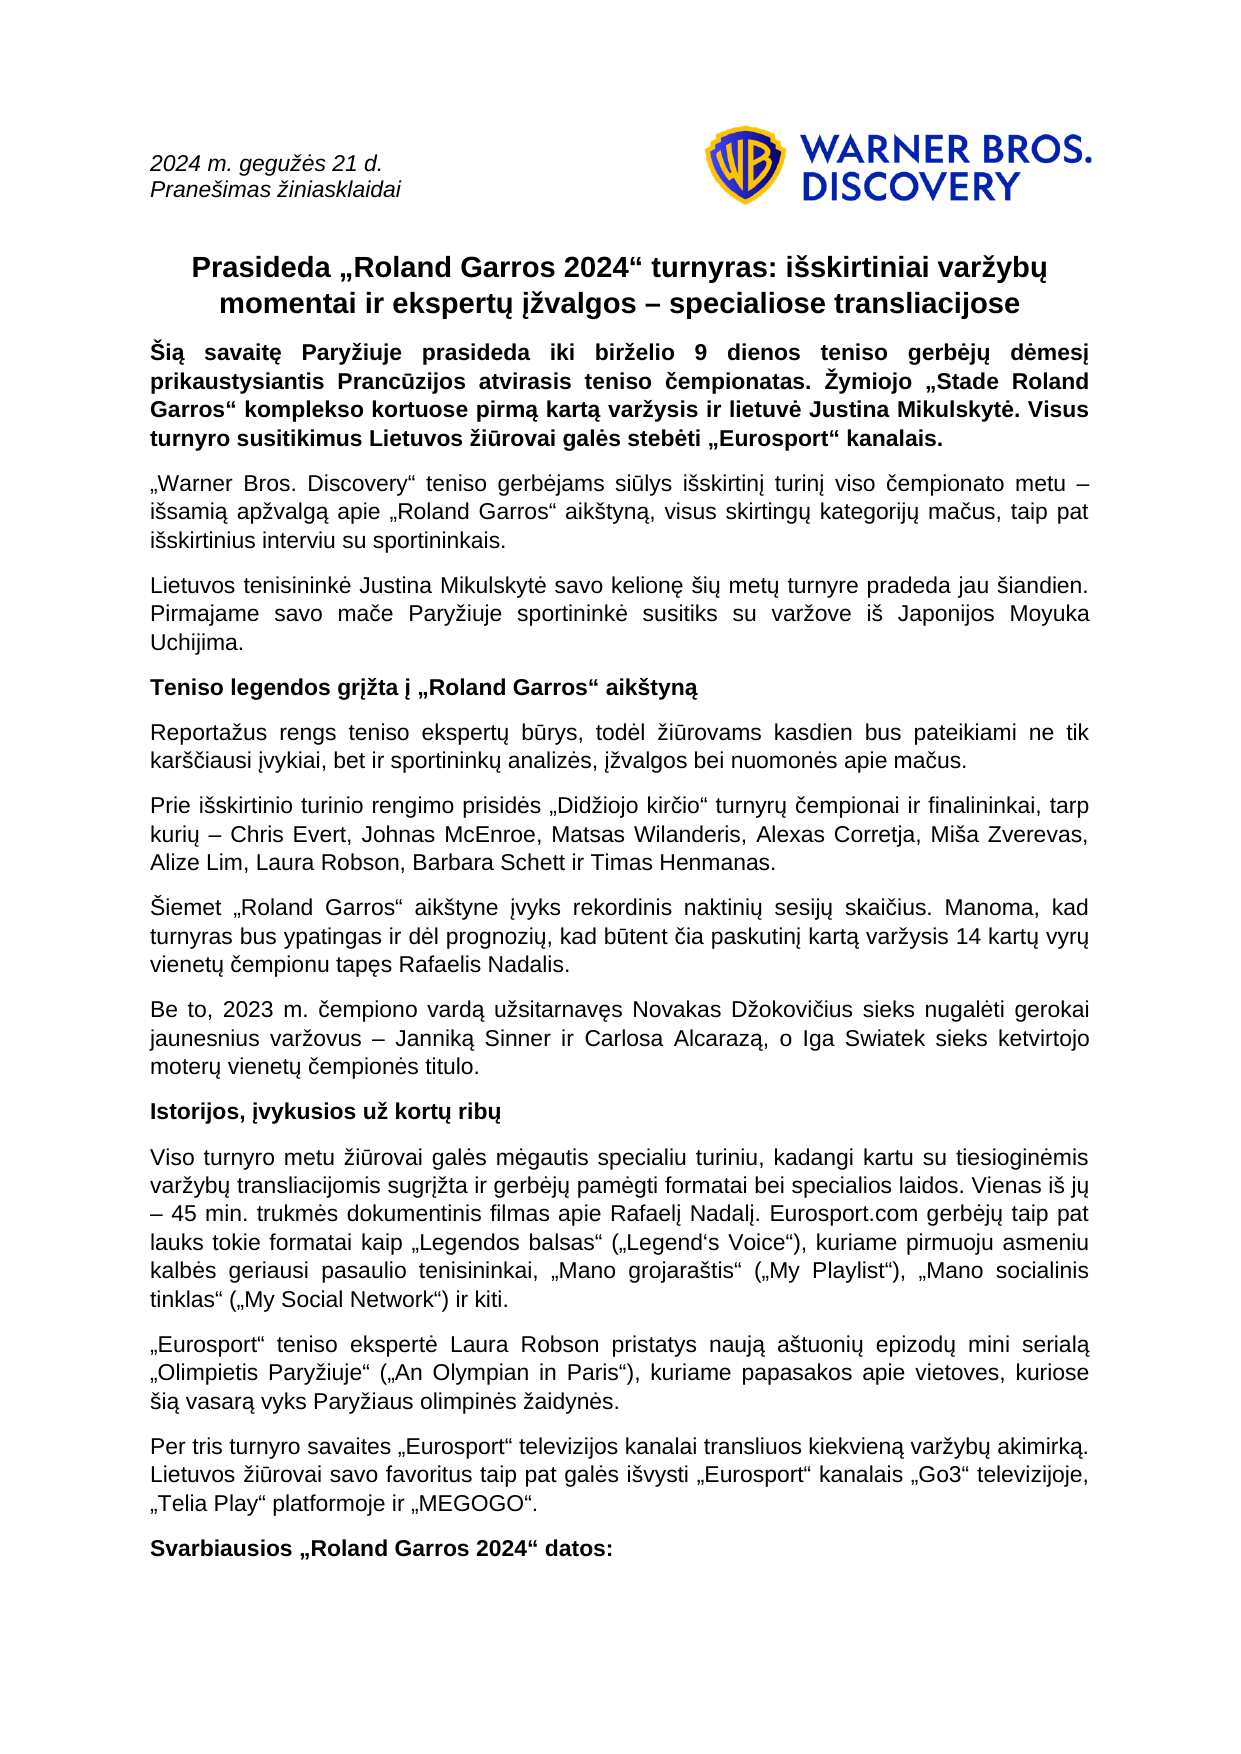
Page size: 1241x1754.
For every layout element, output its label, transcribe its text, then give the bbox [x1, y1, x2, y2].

text Teniso legendos grįžta į „Roland Garros“ aikštyną [150, 674, 1090, 700]
text „Eurosport“ teniso ekspertė Laura Robson pristatys naują aštuonių epizodų mini serialą „Olimpietis Paryžiuje“ („An Olympian in Paris“), kuriame papasakos apie vietoves, kuriose šią vasarą vyks Paryžiaus olimpinės žaidynės. [150, 1331, 1090, 1414]
text Per tris turnyro savaites „Eurosport“ televizijos kanalai transliuos kiekvieną varžybų akimirką. Lietuvos žiūrovai savo favoritus taip pat galės išvysti „Eurosport“ kanalais „Go3“ televizijoje, „Telia Play“ platformoje ir „MEGOGO“. [150, 1433, 1090, 1516]
text 2024 m. gegužės 21 d. [150, 150, 704, 176]
text Šią savaitę Paryžiuje prasideda iki birželio 9 dienos teniso gerbėjų dėmesį prikaustysiantis Prancūzijos atvirasis teniso čempionatas. Žymiojo „Stade Roland Garros“ komplekso kortuose pirmą kartą varžysis ir lietuvė Justina Mikulskytė. Visus turnyro susitikimus Lietuvos žiūrovai galės stebėti „Eurosport“ kanalais. [150, 339, 1090, 451]
text Šiemet „Roland Garros“ aikštyne įvyks rekordinis naktinių sesijų skaičius. Manoma, kad turnyras bus ypatingas ir dėl prognozių, kad būtent čia paskutinį kartą varžysis 14 kartų vyrų vienetų čempionu tapęs Rafaelis Nadalis. [150, 894, 1090, 978]
text Istorijos, įvykusios už kortų ribų [150, 1098, 1090, 1125]
text Prasideda „Roland Garros 2024“ turnyras: išskirtiniai varžybų momentai ir ekspertų įžvalgos – specialiose transliacijose [150, 250, 1090, 320]
text Pranešimas žiniasklaidai [150, 176, 704, 203]
text „Warner Bros. Discovery“ teniso gerbėjams siūlys išskirtinį turinį viso čempionato metu – išsamią apžvalgą apie „Roland Garros“ aikštyną, visus skirtingų kategorijų mačus, taip pat išskirtinius interviu su sportininkais. [150, 470, 1090, 553]
text Svarbiausios „Roland Garros 2024“ datos: [150, 1535, 1090, 1561]
text Viso turnyro metu žiūrovai galės mėgautis specialiu turiniu, kadangi kartu su tiesioginėmis varžybų transliacijomis sugrįžta ir gerbėjų pamėgti formatai bei specialios laidos. Vienas iš jų – 45 min. trukmės dokumentinis filmas apie Rafaelį Nadalį. Eurosport.com gerbėjų taip pat lauks tokie formatai kaip „Legendos balsas“ („Legend‘s Voice“), kuriame pirmuoju asmeniu kalbės geriausi pasaulio tenisininkai, „Mano grojaraštis“ („My Playlist“), „Mano socialinis tinklas“ („My Social Network“) ir kiti. [150, 1143, 1090, 1312]
text Prie išskirtinio turinio rengimo prisidės „Didžiojo kirčio“ turnyrų čempionai ir finalininkai, tarp kurių – Chris Evert, Johnas McEnroe, Matsas Wilanderis, Alexas Corretja, Miša Zverevas, Alize Lim, Laura Robson, Barbara Schett ir Timas Henmanas. [150, 792, 1090, 876]
text Lietuvos tenisininkė Justina Mikulskytė savo kelionę šių metų turnyre pradeda jau šiandien. Pirmajame savo mače Paryžiuje sportininkė susitiks su varžove iš Japonijos Moyuka Uchijima. [150, 572, 1090, 655]
text Reportažus rengs teniso ekspertų būrys, todėl žiūrovams kasdien bus pateikiami ne tik karščiausi įvykiai, bet ir sportininkų analizės, įžvalgos bei nuomonės apie mačus. [150, 719, 1090, 774]
text Be to, 2023 m. čempiono vardą užsitarnavęs Novakas Džokovičius sieks nugalėti gerokai jaunesnius varžovus – Janniką Sinner ir Carlosa Alcarazą, o Iga Swiatek sieks ketvirtojo moterų vienetų čempionės titulo. [150, 996, 1090, 1079]
picture [704, 125, 1092, 205]
